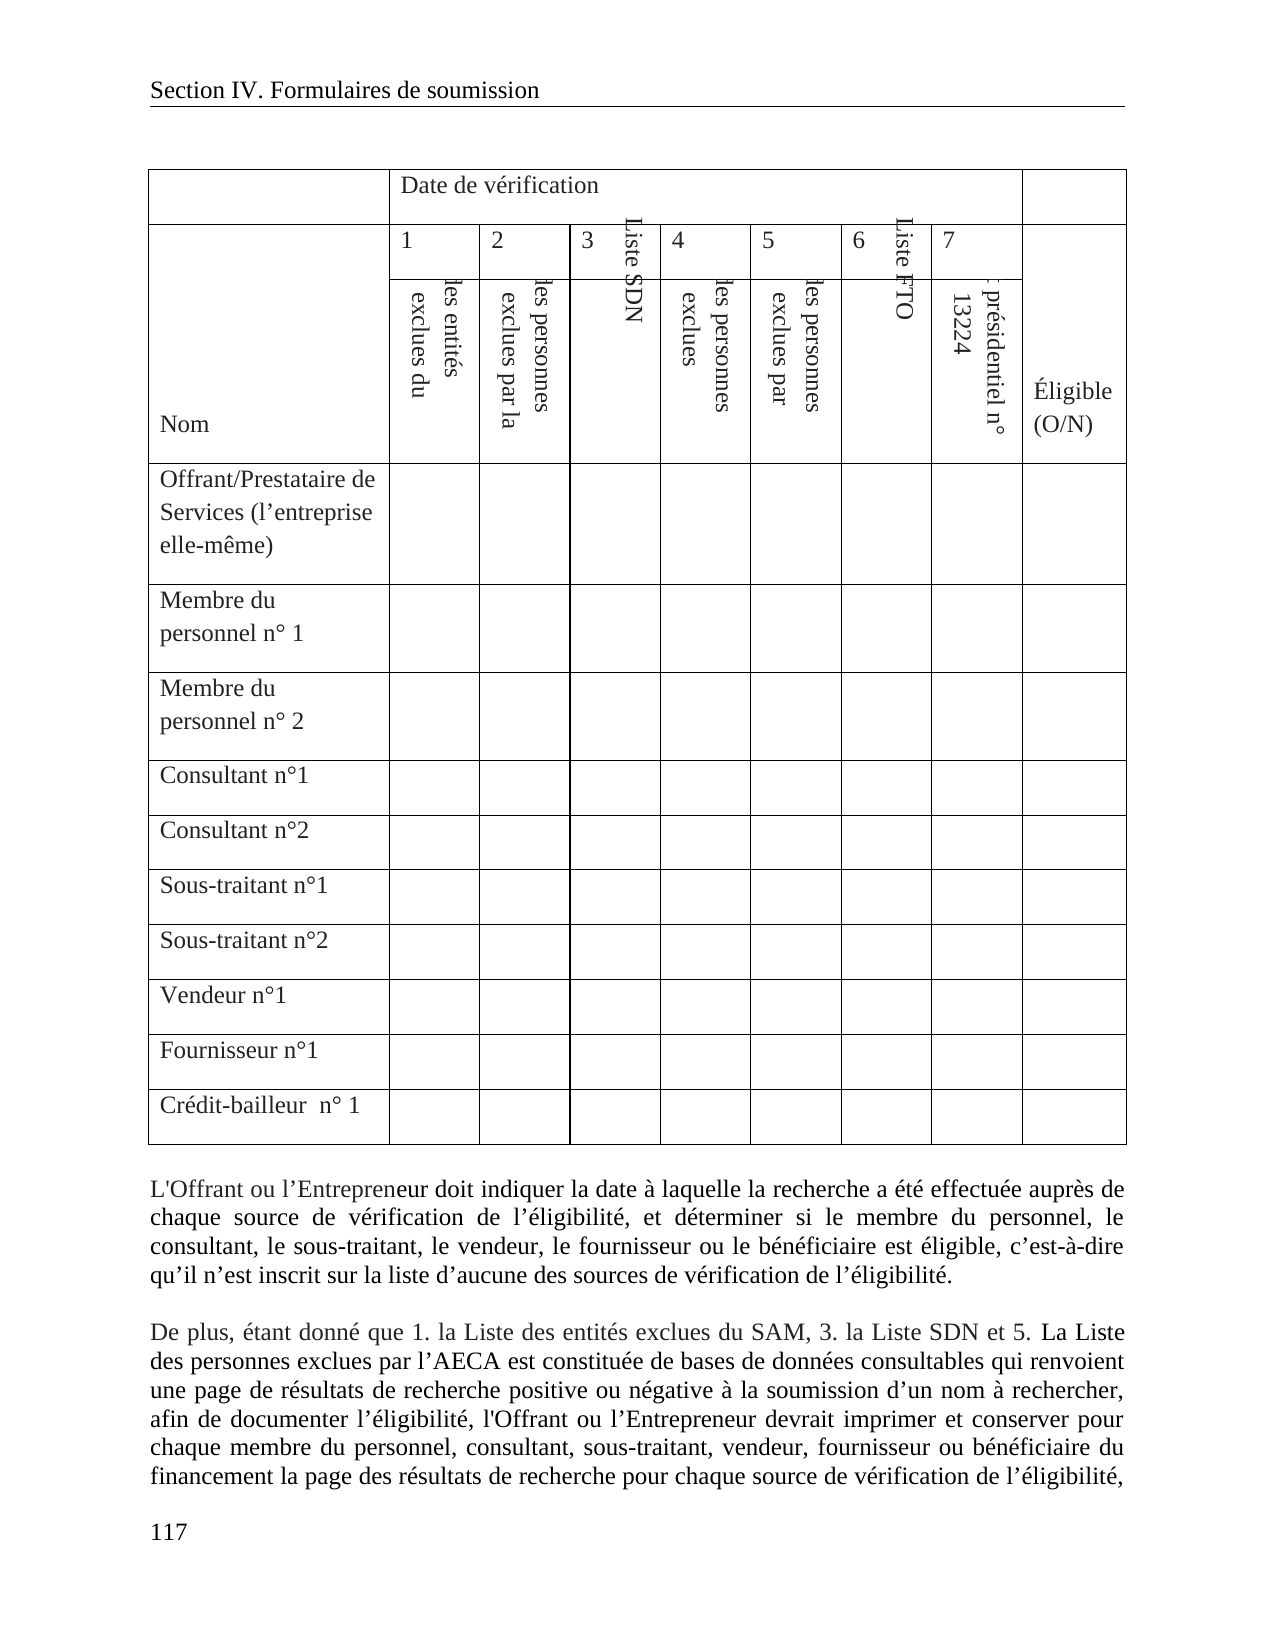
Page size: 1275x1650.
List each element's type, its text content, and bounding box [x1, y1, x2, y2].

table_cell [932, 673, 1022, 759]
table_cell [390, 761, 479, 814]
table_cell [661, 816, 750, 869]
table_header [149, 170, 389, 224]
table_cell Liste des entités exclues du SAM [390, 280, 479, 463]
table_cell [390, 585, 479, 672]
table_cell [480, 816, 569, 869]
table_cell [751, 925, 841, 979]
table_cell [390, 673, 479, 759]
table_cell Sous-traitant n°1 [149, 870, 389, 924]
table_cell 5 [751, 225, 841, 279]
table_cell [661, 980, 750, 1034]
table_cell [480, 980, 569, 1034]
table_cell [932, 925, 1022, 979]
table_cell [842, 1035, 931, 1089]
table_cell [480, 1035, 569, 1089]
table_cell [571, 1090, 660, 1144]
table_cell [932, 585, 1022, 672]
table_cell [480, 673, 569, 759]
table_cell [661, 464, 750, 584]
table_cell [842, 980, 931, 1034]
table_cell [480, 464, 569, 584]
table_cell [661, 673, 750, 759]
table_cell [842, 673, 931, 759]
table_cell [1023, 761, 1126, 814]
table_cell [571, 925, 660, 979]
table_cell [751, 870, 841, 924]
table_cell [932, 870, 1022, 924]
table_cell [661, 925, 750, 979]
table_cell [842, 761, 931, 814]
table_cell [932, 1090, 1022, 1144]
table_cell [1023, 1035, 1126, 1089]
table_cell [932, 464, 1022, 584]
table_cell 1 [390, 225, 479, 279]
table_cell [390, 870, 479, 924]
table_cell Vendeur n°1 [149, 980, 389, 1034]
table_cell Liste des personnes exclues par l’AECA [751, 280, 841, 463]
table_cell Consultant n°1 [149, 761, 389, 814]
table_cell [571, 673, 660, 759]
table_cell [390, 980, 479, 1034]
table_cell [661, 1090, 750, 1144]
table_cell [571, 761, 660, 814]
table_cell Éligible (O/N) [1023, 225, 1126, 463]
table_cell [661, 585, 750, 672]
table_cell [661, 1035, 750, 1089]
table_cell [480, 1090, 569, 1144]
table_cell [1023, 816, 1126, 869]
table_cell [480, 870, 569, 924]
table_cell [1023, 464, 1126, 584]
table_cell [480, 925, 569, 979]
table_cell [661, 761, 750, 814]
table_cell [751, 816, 841, 869]
table_cell [571, 585, 660, 672]
table_cell [751, 980, 841, 1034]
table_cell [661, 870, 750, 924]
table_cell [480, 585, 569, 672]
table_cell 7 [932, 225, 1022, 279]
table_cell 4 [661, 225, 750, 279]
table_cell [480, 761, 569, 814]
table_cell [751, 761, 841, 814]
table_cell 2 [480, 225, 569, 279]
table_header Date de vérification [390, 170, 1022, 224]
table_cell Offrant/Prestataire de Services (l’entreprise elle-même) [149, 464, 389, 584]
table_cell Crédit-bailleur n° 1 [149, 1090, 389, 1144]
table_cell [932, 816, 1022, 869]
table_cell [932, 761, 1022, 814]
table_cell [1023, 673, 1126, 759]
table_cell 6 [842, 225, 931, 279]
table_cell [571, 816, 660, 869]
table_cell [571, 870, 660, 924]
table_cell [390, 816, 479, 869]
table_cell [390, 1090, 479, 1144]
text L'Offrant ou l’Entrepreneur doit indiquer la date à laquelle la recherche a été effectuée auprès de chaque source de vérification de l’éligibilité, et déterminer si le membre du personnel, le consultant, le sous-traitant, le vendeur, le fournisseur ou le bénéficiaire est éligible, c’est-à-dire qu’il n’est inscrit sur la liste d’aucune des sources de vérification de l’éligibilité. [150, 1174, 1125, 1289]
table_cell [842, 585, 931, 672]
table_cell Liste FTO [842, 280, 931, 463]
table_header [1023, 170, 1126, 224]
table_cell [751, 673, 841, 759]
table_cell [1023, 1090, 1126, 1144]
table_cell Nom [149, 225, 389, 463]
table_cell [390, 464, 479, 584]
table_cell [751, 1090, 841, 1144]
table_cell [751, 1035, 841, 1089]
table_cell Décret présidentiel n° 13224 [932, 280, 1022, 463]
table_cell Membre du personnel n° 1 [149, 585, 389, 672]
table_cell Liste des personnes exclues par la Banque mondiale [480, 280, 569, 463]
table_cell [842, 870, 931, 924]
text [150, 1317, 1125, 1490]
table_cell [842, 816, 931, 869]
table_cell [1023, 925, 1126, 979]
table_cell Liste des personnes exclues [661, 280, 750, 463]
table_cell [842, 464, 931, 584]
table_cell [751, 464, 841, 584]
table_cell [390, 925, 479, 979]
table_cell Membre du personnel n° 2 [149, 673, 389, 759]
table_cell [932, 980, 1022, 1034]
table_cell [571, 464, 660, 584]
table_cell Fournisseur n°1 [149, 1035, 389, 1089]
table_cell [1023, 980, 1126, 1034]
table_cell [1023, 870, 1126, 924]
table_cell [842, 1090, 931, 1144]
table_cell [571, 980, 660, 1034]
table_cell [751, 585, 841, 672]
table_cell [571, 1035, 660, 1089]
table_cell Sous-traitant n°2 [149, 925, 389, 979]
table_cell 3 [571, 225, 660, 279]
table_cell [932, 1035, 1022, 1089]
table_cell [1023, 585, 1126, 672]
table_cell Consultant n°2 [149, 816, 389, 869]
table_cell Liste SDN [571, 280, 660, 463]
table_cell [842, 925, 931, 979]
table_cell [390, 1035, 479, 1089]
